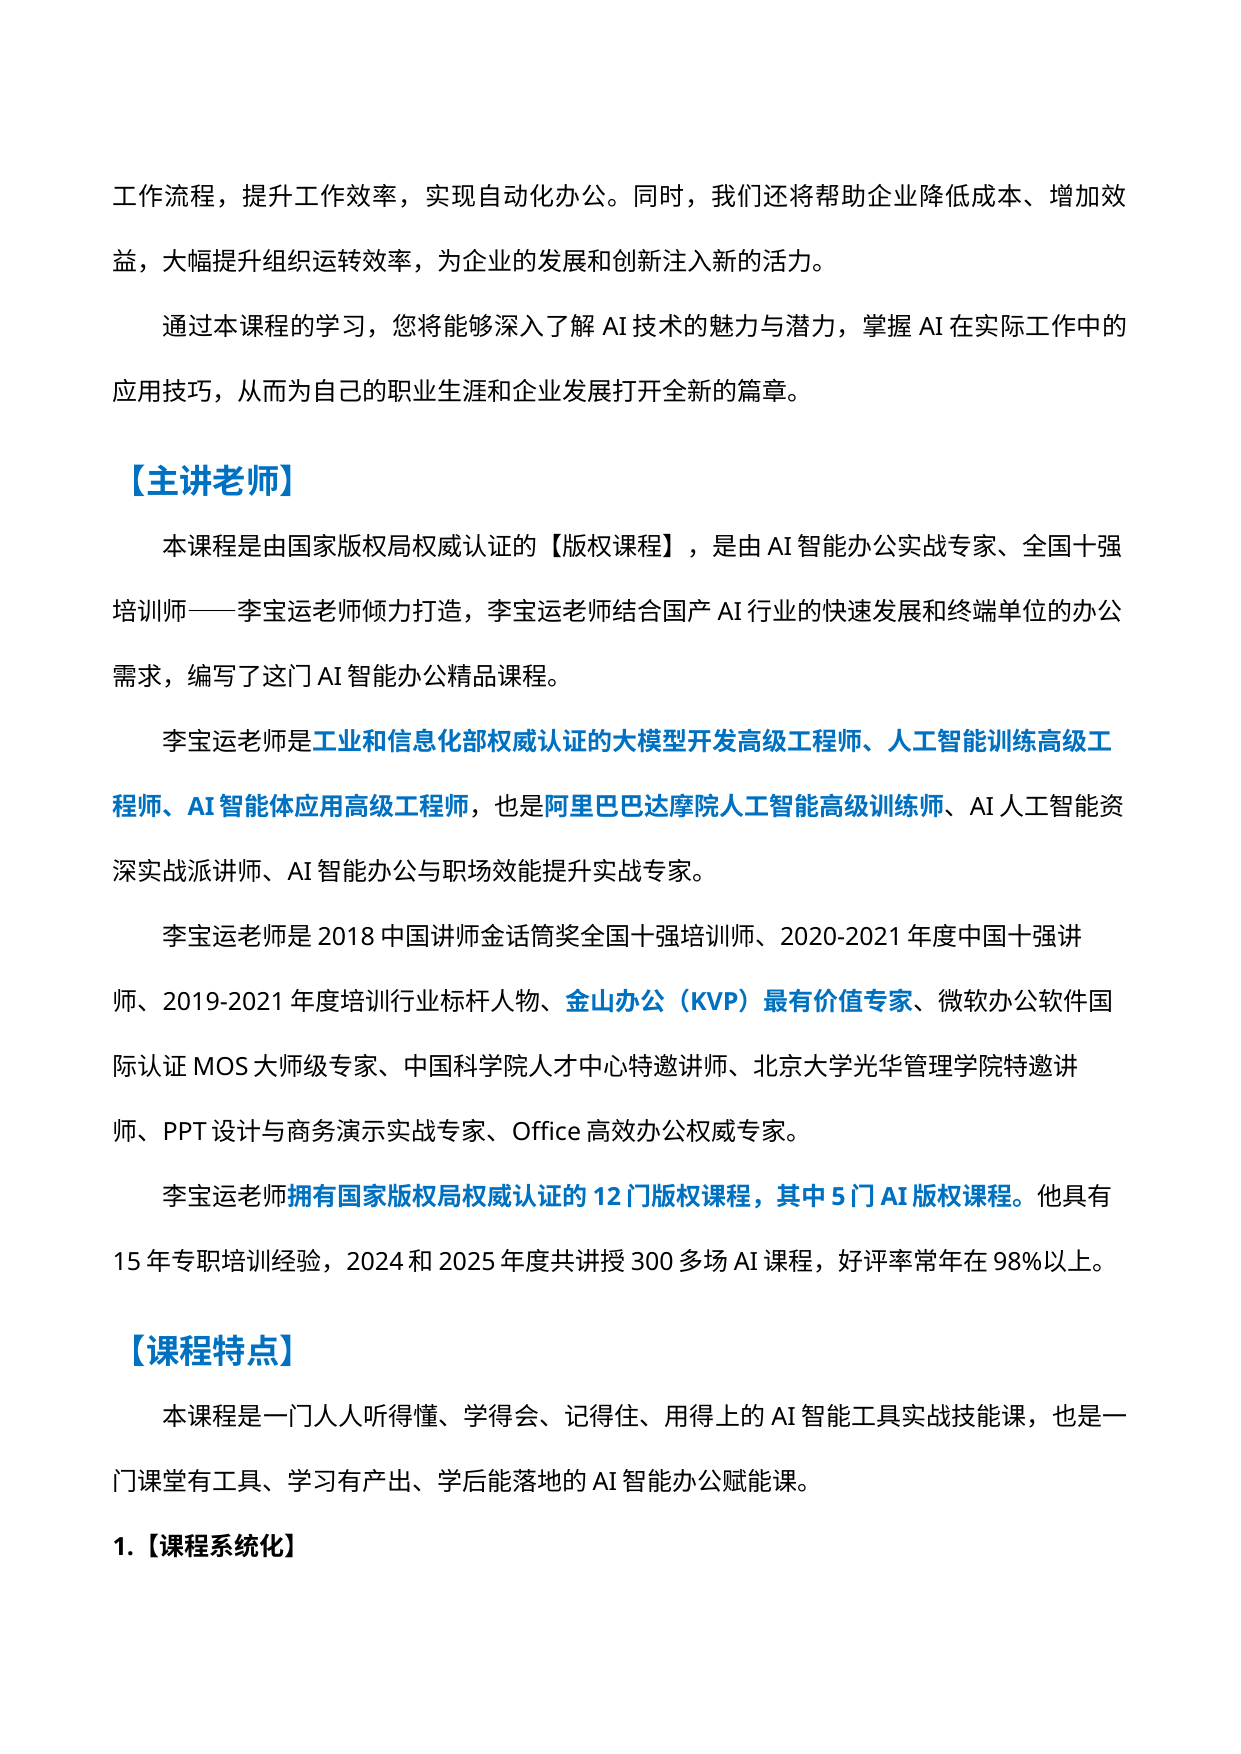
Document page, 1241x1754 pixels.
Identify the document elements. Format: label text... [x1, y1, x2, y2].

text 李宝运老师拥有国家版权局权威认证的12门版权课程，其中5门AI版权课程。他具有15年专职培训经验，2024和2025年度共讲授300多场AI课程，好评率常年在98%以上。 [112, 1162, 1128, 1292]
text 李宝运老师是工业和信息化部权威认证的大模型开发高级工程师、人工智能训练高级工程师、AI智能体应用高级工程师，也是阿里巴巴达摩院人工智能高级训练师、AI人工智能资深实战派讲师、AI智能办公与职场效能提升实战专家。 [112, 707, 1128, 902]
text 本课程是一门人人听得懂、学得会、记得住、用得上的AI智能工具实战技能课，也是一门课堂有工具、学习有产出、学后能落地的AI智能办公赋能课。 [112, 1382, 1128, 1512]
text 【主讲老师】 [112, 447, 1128, 512]
text 通过本课程的学习，您将能够深入了解AI技术的魅力与潜力，掌握AI在实际工作中的应用技巧，从而为自己的职业生涯和企业发展打开全新的篇章。 [112, 292, 1128, 422]
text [112, 162, 1128, 292]
text 1.【课程系统化】 [112, 1512, 1128, 1577]
text 【课程特点】 [112, 1317, 1128, 1382]
text 本课程是由国家版权局权威认证的【版权课程】，是由AI智能办公实战专家、全国十强培训师——李宝运老师倾力打造，李宝运老师结合国产AI行业的快速发展和终端单位的办公需求，编写了这门AI智能办公精品课程。 [112, 512, 1128, 707]
text 李宝运老师是2018中国讲师金话筒奖全国十强培训师、2020-2021年度中国十强讲师、2019-2021年度培训行业标杆人物、金山办公（KVP）最有价值专家、微软办公软件国际认证MOS大师级专家、中国科学院人才中心特邀讲师、北京大学光华管理学院特邀讲师、PPT设计与商务演示实战专家、Office高效办公权威专家。 [112, 902, 1128, 1162]
